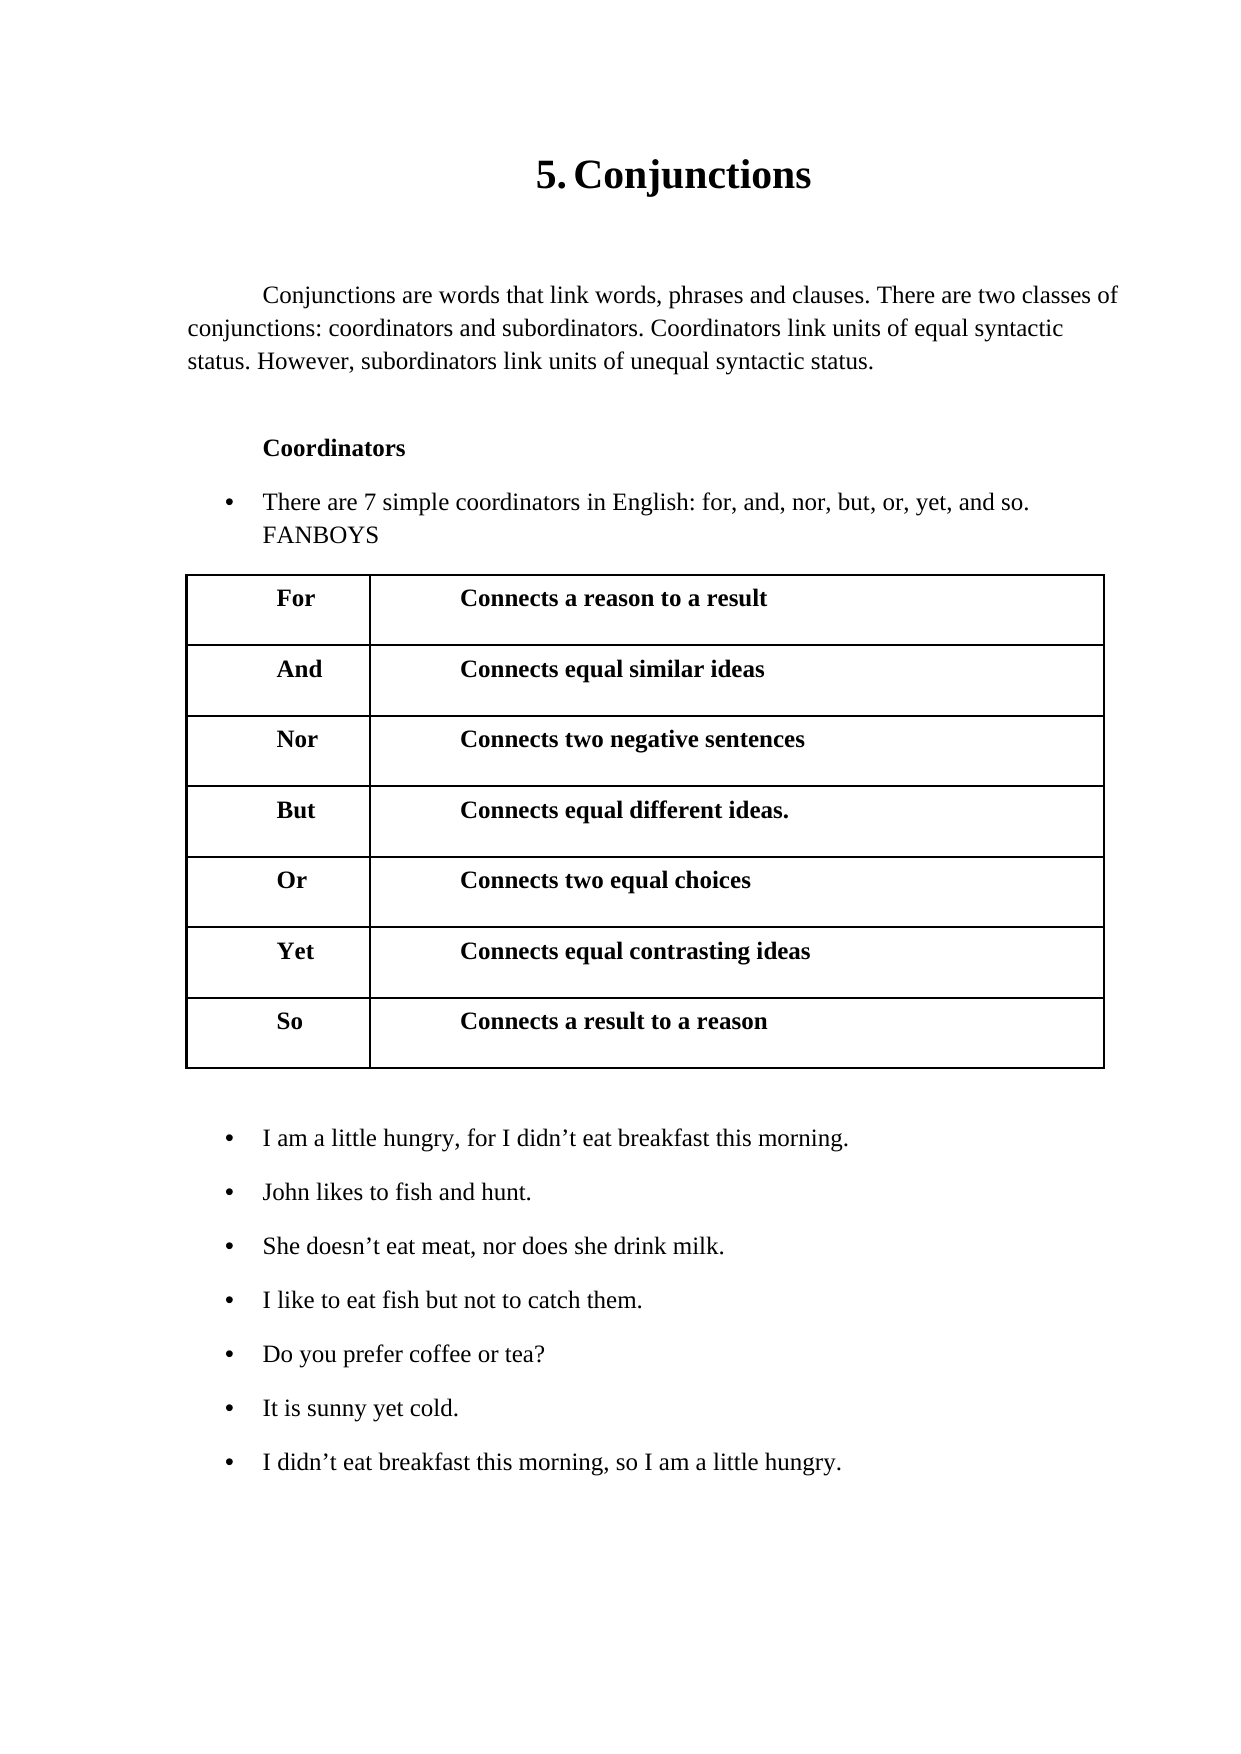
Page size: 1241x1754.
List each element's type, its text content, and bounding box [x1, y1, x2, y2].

text Coordinators [262, 433, 1122, 461]
list She doesn’t eat meat, nor does she drink milk. [225, 1231, 1122, 1260]
table_header Connects a reason to a result [371, 576, 1103, 644]
table_cell But [188, 787, 369, 856]
table_cell Connects equal similar ideas [371, 646, 1103, 714]
table_cell Connects equal contrasting ideas [371, 928, 1103, 997]
table_cell Connects a result to a reason [371, 999, 1103, 1067]
table_header For [188, 576, 369, 644]
table_cell Nor [188, 717, 369, 785]
table_cell So [188, 999, 369, 1067]
text Conjunctions are words that link words, phrases and clauses. There are two classes of conjunctions: coordinators and subordinators. Coordinators link units of equal syntactic status. However, subordinators link units of unequal syntactic status. [187, 280, 1122, 374]
table_cell Or [188, 858, 369, 926]
table_cell Yet [188, 928, 369, 997]
list There are 7 simple coordinators in English: for, and, nor, but, or, yet, and so. FANBOYS [225, 487, 1122, 548]
list Conjunctions [225, 150, 1122, 198]
table_cell Connects equal different ideas. [371, 787, 1103, 856]
list I didn’t eat breakfast this morning, so I am a little hungry. [225, 1447, 1122, 1476]
table_cell And [188, 646, 369, 714]
list John likes to fish and hunt. [225, 1177, 1122, 1206]
list Do you prefer coffee or tea? [225, 1339, 1122, 1368]
list I am a little hungry, for I didn’t eat breakfast this morning. [225, 1123, 1122, 1152]
table_cell Connects two negative sentences [371, 717, 1103, 785]
list It is sunny yet cold. [225, 1393, 1122, 1422]
list I like to eat fish but not to catch them. [225, 1285, 1122, 1314]
table_cell Connects two equal choices [371, 858, 1103, 926]
